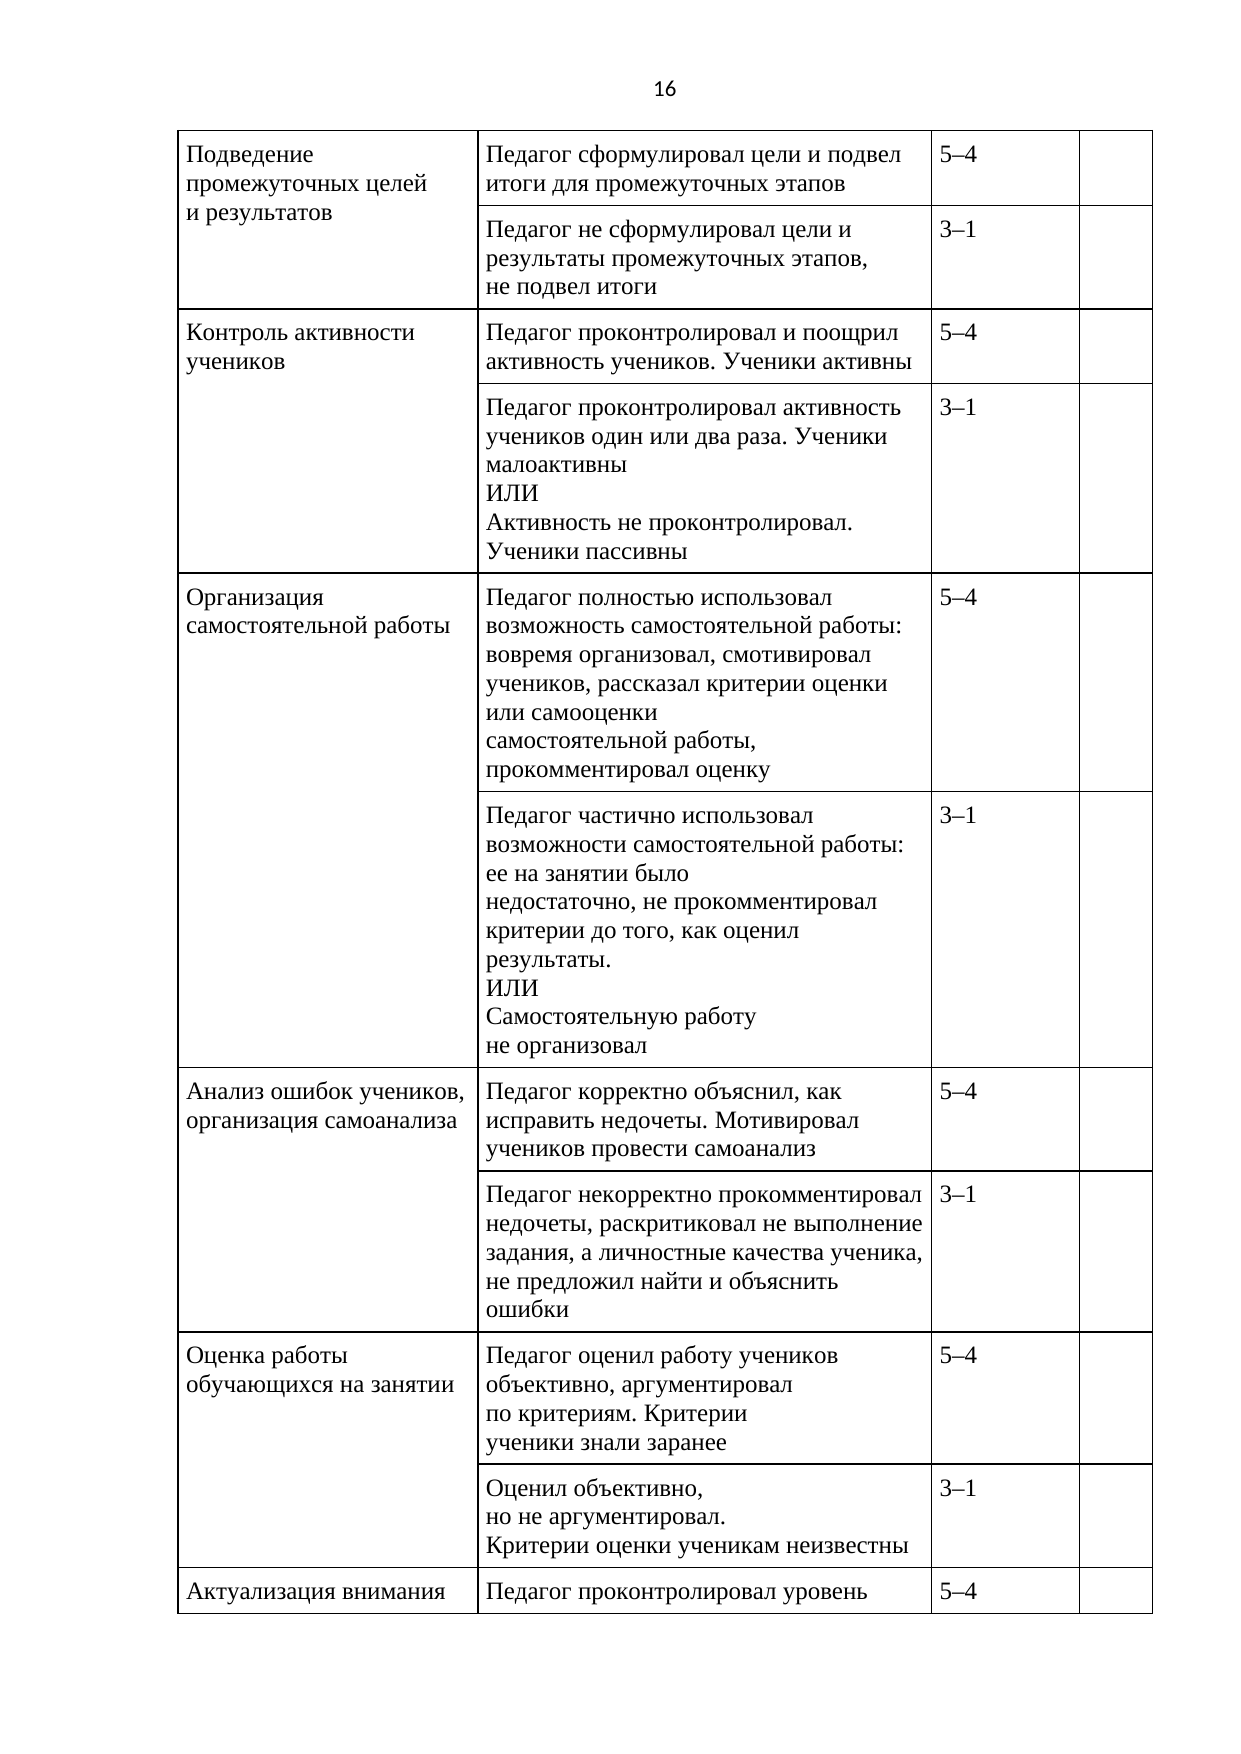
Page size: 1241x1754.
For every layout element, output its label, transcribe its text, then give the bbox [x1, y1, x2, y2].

table_cell Педагог частично использовал возможности самостоятельной работы: ее на занятии было недостаточно, не прокомментировал критерии до того, как оценил результаты. ИЛИ Самостоятельную работу не организовал [479, 792, 931, 1067]
table_cell [1080, 384, 1152, 572]
table_cell Оценка работы обучающихся на занятии [179, 1333, 477, 1567]
table_cell 5–4 [932, 1568, 1079, 1613]
table_cell Оценил объективно, но не аргументировал. Критерии оценки ученикам неизвестны [479, 1465, 931, 1567]
table_cell 3–1 [932, 1465, 1079, 1567]
table_cell [1080, 1068, 1152, 1170]
table_cell [1080, 792, 1152, 1067]
table_cell 3–1 [932, 384, 1079, 572]
table_cell [1080, 1172, 1152, 1331]
table_cell Педагог не сформулировал цели и результаты промежуточных этапов, не подвел итоги [479, 206, 931, 308]
table_cell Педагог некорректно прокомментировал недочеты, раскритиковал не выполнение задания, а личностные качества ученика, не предложил найти и объяснить ошибки [479, 1172, 931, 1331]
table_cell [1080, 574, 1152, 791]
table_cell [1080, 206, 1152, 308]
table_cell 3–1 [932, 1172, 1079, 1331]
table_cell [1080, 310, 1152, 383]
table_cell Контроль активности учеников [179, 310, 477, 572]
table_cell Педагог проконтролировал и поощрил активность учеников. Ученики активны [479, 310, 931, 383]
table_cell [1080, 1465, 1152, 1567]
table_cell Педагог сформулировал цели и подвел итоги для промежуточных этапов [479, 131, 931, 204]
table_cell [479, 1568, 931, 1613]
table_cell 5–4 [932, 131, 1079, 204]
table_cell Организация самостоятельной работы [179, 574, 477, 1067]
table_cell 3–1 [932, 206, 1079, 308]
table_cell 5–4 [932, 310, 1079, 383]
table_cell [179, 1568, 477, 1613]
table_cell Подведение промежуточных целей и результатов [179, 131, 477, 308]
table_cell 5–4 [932, 1333, 1079, 1463]
table_cell 5–4 [932, 1068, 1079, 1170]
table_cell Педагог корректно объяснил, как исправить недочеты. Мотивировал учеников провести самоанализ [479, 1068, 931, 1170]
table_cell 5–4 [932, 574, 1079, 791]
table_cell Педагог проконтролировал активность учеников один или два раза. Ученики малоактивны ИЛИ Активность не проконтролировал. Ученики пассивны [479, 384, 931, 572]
table_cell Педагог полностью использовал возможность самостоятельной работы: вовремя организовал, смотивировал учеников, рассказал критерии оценки или самооценки самостоятельной работы, прокомментировал оценку [479, 574, 931, 791]
table_cell [1080, 131, 1152, 204]
table_cell Анализ ошибок учеников, организация самоанализа [179, 1068, 477, 1331]
table_cell [1080, 1333, 1152, 1463]
table_cell Педагог оценил работу учеников объективно, аргументировал по критериям. Критерии ученики знали заранее [479, 1333, 931, 1463]
table_cell 3–1 [932, 792, 1079, 1067]
table_cell [1080, 1568, 1152, 1613]
